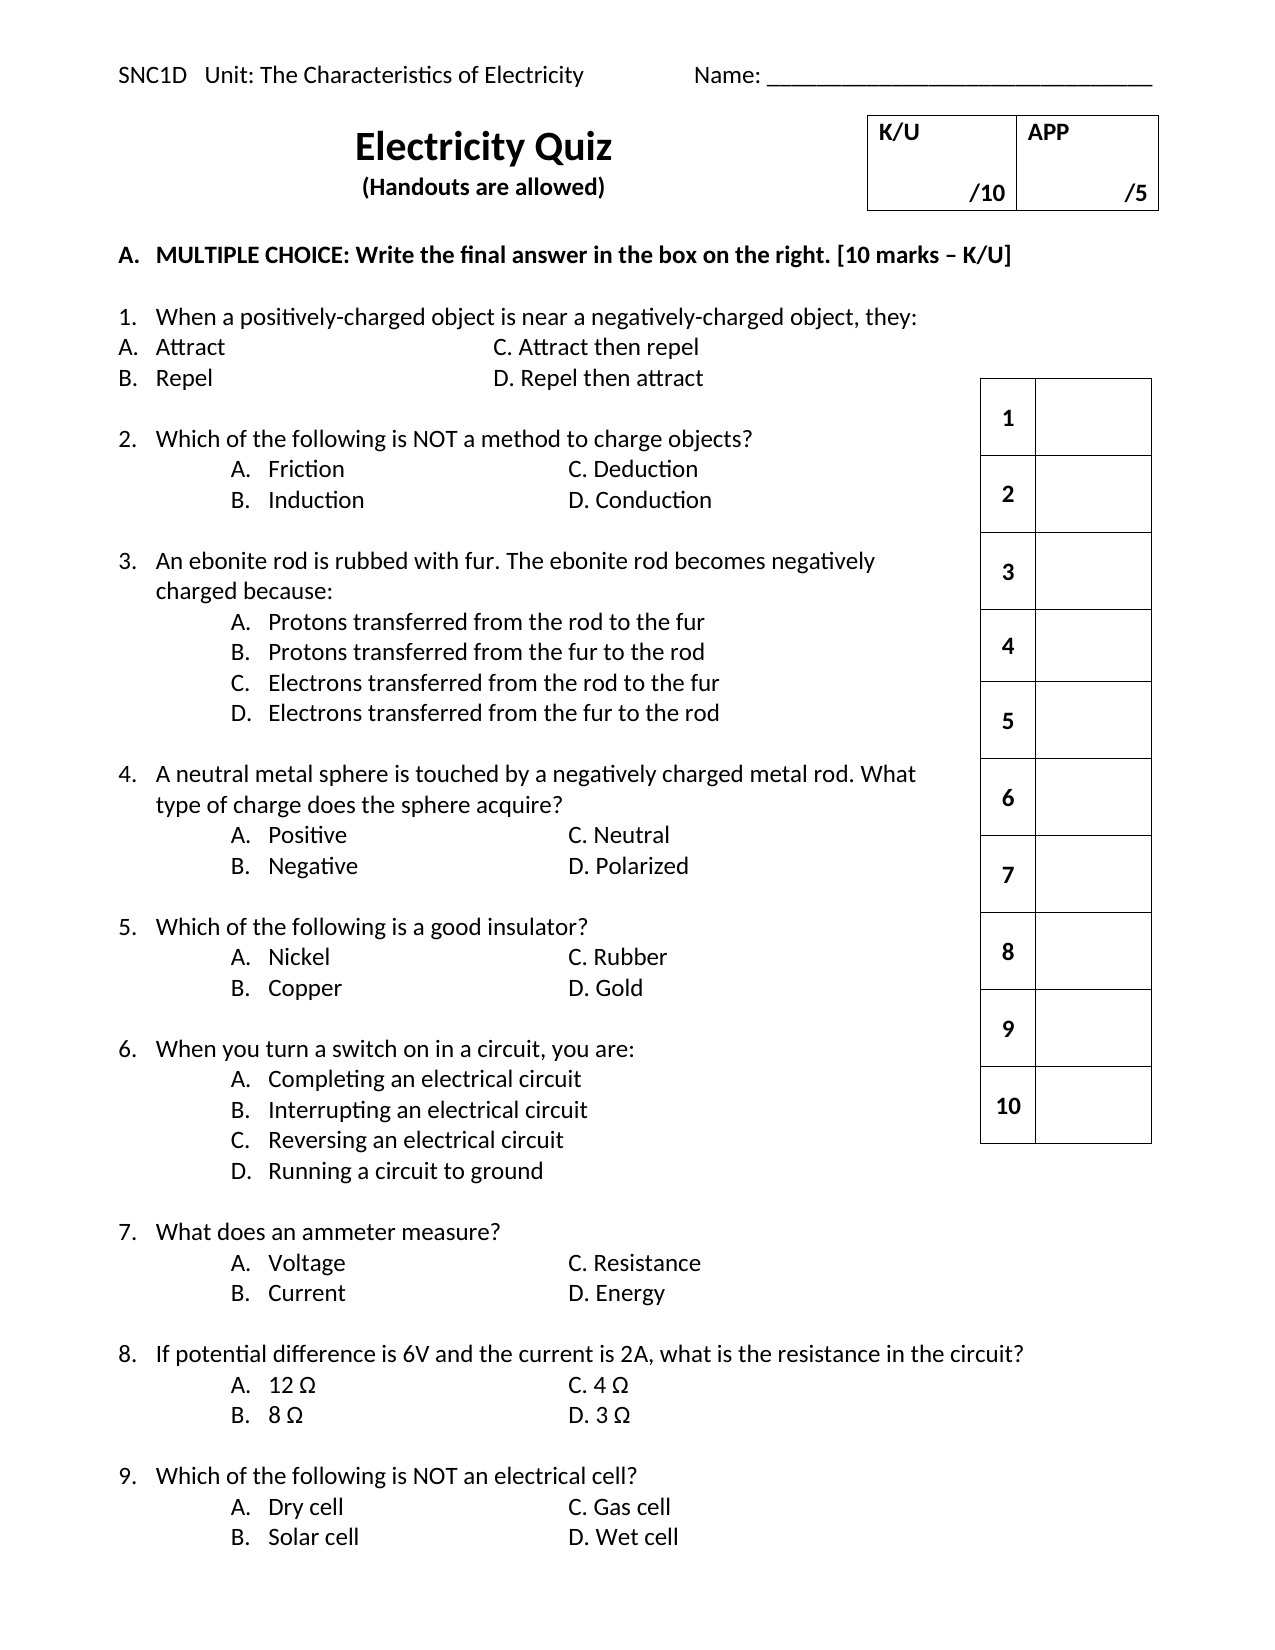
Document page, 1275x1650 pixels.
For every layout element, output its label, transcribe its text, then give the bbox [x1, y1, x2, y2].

list Reversing an electrical circuit [231, 1125, 1157, 1155]
list Friction C. Deduction [231, 453, 980, 484]
list If potential difference is 6V and the current is 2A, what is the resistance in the circuit? [118, 1338, 1157, 1369]
table_cell [1036, 990, 1151, 1066]
list Interrupting an electrical circuit [231, 1094, 980, 1125]
list Current D. Energy [231, 1277, 1157, 1308]
list Completing an electrical circuit [231, 1064, 980, 1094]
table_cell 5 [981, 682, 1035, 758]
table_cell [1036, 682, 1151, 758]
list MULTIPLE CHOICE: Write the final answer in the box on the right. [10 marks – K/U] [118, 239, 1157, 270]
list Attract C. Attract then repel [118, 331, 1157, 362]
list Voltage C. Resistance [231, 1247, 1157, 1277]
list 12 Ω C. 4 Ω [231, 1369, 1157, 1399]
list Electrons transferred from the fur to the rod [231, 697, 980, 728]
list An ebonite rod is rubbed with fur. The ebonite rod becomes negatively charged because: [118, 545, 980, 606]
table_cell [1036, 759, 1151, 835]
table_cell 9 [981, 990, 1035, 1066]
table_cell [1036, 836, 1151, 912]
list Copper D. Gold [231, 972, 980, 1003]
table_cell 3 [981, 533, 1035, 609]
table_header 1 [981, 379, 1035, 455]
list Protons transferred from the fur to the rod [231, 636, 980, 667]
table_header [1036, 379, 1151, 455]
list When a positively-charged object is near a negatively-charged object, they: [118, 301, 1157, 331]
list Negative D. Polarized [231, 850, 980, 881]
list Which of the following is a good insulator? [118, 911, 980, 942]
table_cell 8 [981, 913, 1035, 989]
table_cell 2 [981, 456, 1035, 532]
list Dry cell C. Gas cell [231, 1491, 1157, 1521]
table_cell 6 [981, 759, 1035, 835]
text 9. Which of the following is NOT an electrical cell? [118, 1460, 1157, 1491]
table_cell [1036, 533, 1151, 609]
list Repel D. Repel then attract [118, 362, 1157, 392]
list What does an ammeter measure? [118, 1216, 1157, 1247]
table_header K/U /10 [868, 116, 1016, 210]
list Nickel C. Rubber [231, 942, 980, 972]
table_cell [1036, 913, 1151, 989]
table_cell 4 [981, 610, 1035, 681]
list Solar cell D. Wet cell [231, 1521, 1157, 1552]
list Protons transferred from the rod to the fur [231, 606, 980, 636]
table_header APP /5 [1017, 116, 1158, 210]
list Induction D. Conduction [231, 484, 980, 514]
list Positive C. Neutral [231, 819, 980, 850]
text (Handouts are allowed) [118, 171, 867, 201]
text Electricity Quiz [118, 120, 867, 171]
table_cell [1036, 610, 1151, 681]
list Running a circuit to ground [231, 1155, 1157, 1186]
table_cell 10 [981, 1067, 1035, 1143]
list Electrons transferred from the rod to the fur [231, 667, 980, 697]
list 8 Ω D. 3 Ω [231, 1399, 1157, 1430]
table_cell 7 [981, 836, 1035, 912]
text SNC1D Unit: The Characteristics of Electricity Name: _______________________________ [118, 59, 1157, 89]
table_cell [1036, 456, 1151, 532]
list When you turn a switch on in a circuit, you are: [118, 1033, 980, 1064]
table_cell [1036, 1067, 1151, 1143]
list Which of the following is NOT a method to charge objects? [118, 423, 980, 453]
list A neutral metal sphere is touched by a negatively charged metal rod. What type of charge does the sphere acquire? [118, 758, 980, 819]
